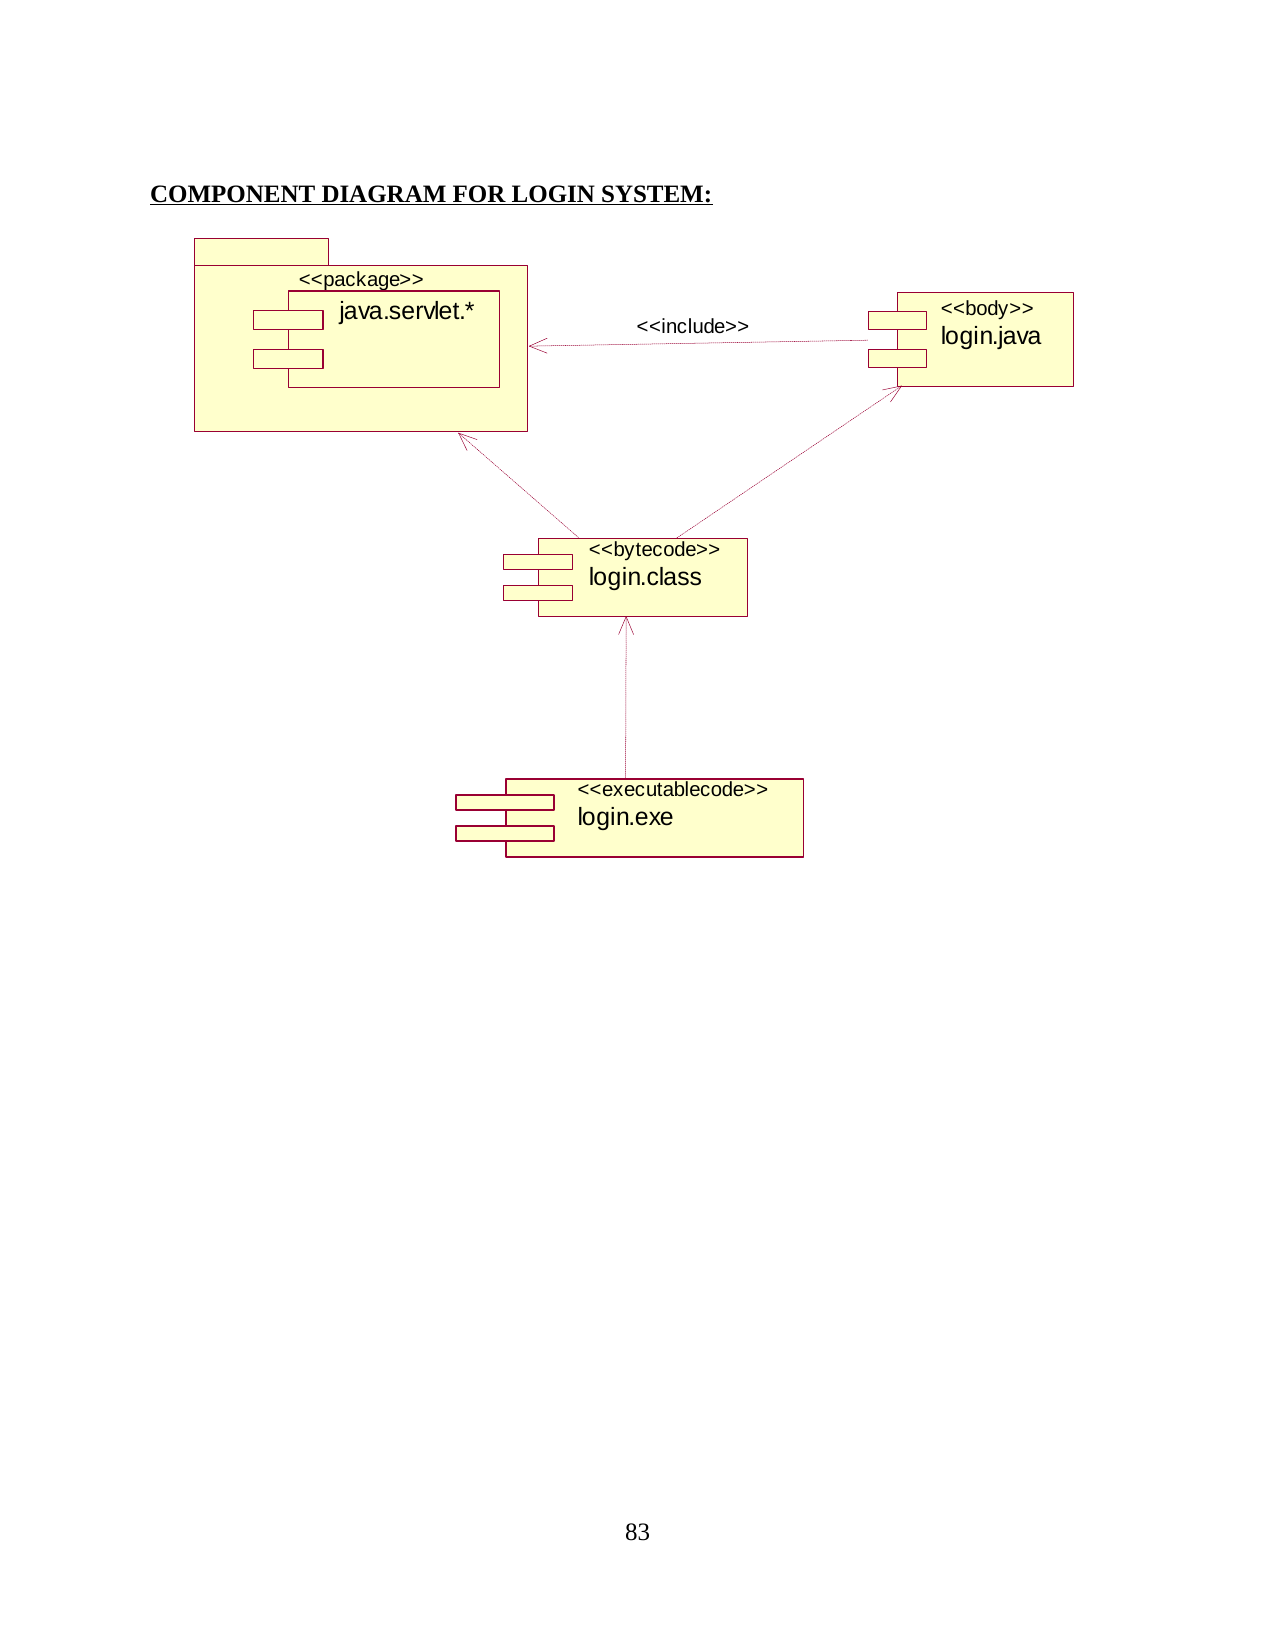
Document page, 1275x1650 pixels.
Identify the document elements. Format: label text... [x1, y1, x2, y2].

text COMPONENT DIAGRAM FOR LOGIN SYSTEM: [150, 179, 1125, 207]
